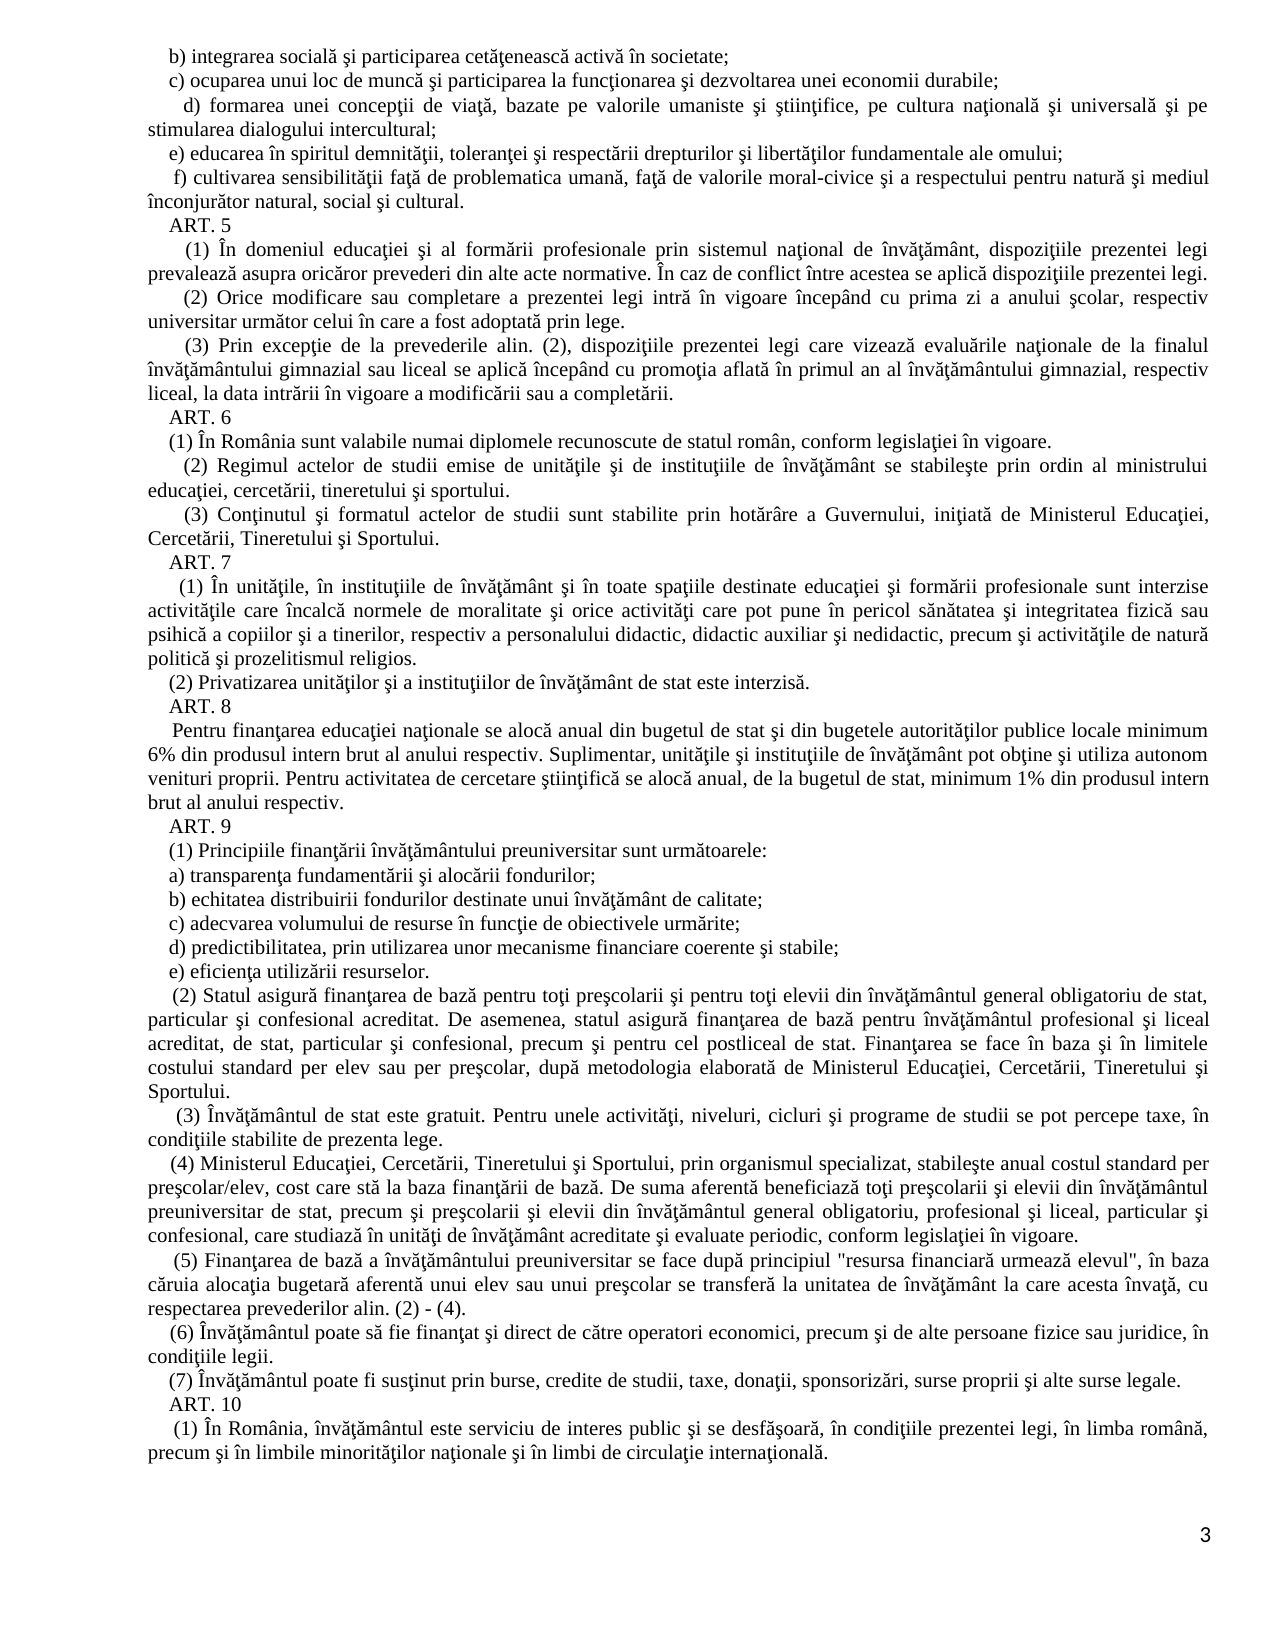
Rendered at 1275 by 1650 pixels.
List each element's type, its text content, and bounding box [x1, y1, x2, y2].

text (2) Statul asigură finanţarea de bază pentru toţi preşcolarii şi pentru toţi elevii din învăţământul general obligatoriu de stat, particular şi confesional acreditat. De asemenea, statul asigură finanţarea de bază pentru învăţământul profesional şi liceal acreditat, de stat, particular şi confesional, precum şi pentru cel postliceal de stat. Finanţarea se face în baza şi în limitele costului standard per elev sau per preşcolar, după metodologia elaborată de Ministerul Educaţiei, Cercetării, Tineretului şi Sportului. [148, 983, 1211, 1103]
text e) eficienţa utilizării resurselor. [148, 959, 1211, 983]
text ART. 7 [148, 550, 1211, 574]
text c) adecvarea volumului de resurse în funcţie de obiectivele urmărite; [148, 911, 1211, 935]
text (3) Învăţământul de stat este gratuit. Pentru unele activităţi, niveluri, cicluri şi programe de studii se pot percepe taxe, în condiţiile stabilite de prezenta lege. [148, 1103, 1211, 1151]
text (1) În România sunt valabile numai diplomele recunoscute de statul român, conform legislaţiei în vigoare. [148, 429, 1211, 453]
text d) formarea unei concepţii de viaţă, bazate pe valorile umaniste şi ştiinţifice, pe cultura naţională şi universală şi pe stimularea dialogului intercultural; [148, 92, 1211, 141]
text (3) Conţinutul şi formatul actelor de studii sunt stabilite prin hotărâre a Guvernului, iniţiată de Ministerul Educaţiei, Cercetării, Tineretului şi Sportului. [148, 502, 1211, 550]
text a) transparenţa fundamentării şi alocării fondurilor; [148, 862, 1211, 887]
text e) educarea în spiritul demnităţii, toleranţei şi respectării drepturilor şi libertăţilor fundamentale ale omului; [148, 141, 1211, 165]
text Pentru finanţarea educaţiei naţionale se alocă anual din bugetul de stat şi din bugetele autorităţilor publice locale minimum 6% din produsul intern brut al anului respectiv. Suplimentar, unităţile şi instituţiile de învăţământ pot obţine şi utiliza autonom venituri proprii. Pentru activitatea de cercetare ştiinţifică se alocă anual, de la bugetul de stat, minimum 1% din produsul intern brut al anului respectiv. [148, 718, 1211, 814]
text (3) Prin excepţie de la prevederile alin. (2), dispoziţiile prezentei legi care vizează evaluările naţionale de la finalul învăţământului gimnazial sau liceal se aplică începând cu promoţia aflată în primul an al învăţământului gimnazial, respectiv liceal, la data intrării în vigoare a modificării sau a completării. [148, 333, 1211, 405]
text (1) În domeniul educaţiei şi al formării profesionale prin sistemul naţional de învăţământ, dispoziţiile prezentei legi prevalează asupra oricăror prevederi din alte acte normative. În caz de conflict între acestea se aplică dispoziţiile prezentei legi. [148, 237, 1211, 285]
text (5) Finanţarea de bază a învăţământului preuniversitar se face după principiul "resursa financiară urmează elevul", în baza căruia alocaţia bugetară aferentă unui elev sau unui preşcolar se transferă la unitatea de învăţământ la care acesta învaţă, cu respectarea prevederilor alin. (2) - (4). [148, 1247, 1211, 1320]
text ART. 6 [148, 405, 1211, 429]
text ART. 8 [148, 694, 1211, 718]
text f) cultivarea sensibilităţii faţă de problematica umană, faţă de valorile moral-civice şi a respectului pentru natură şi mediul înconjurător natural, social şi cultural. [148, 165, 1211, 213]
text (1) În unităţile, în instituţiile de învăţământ şi în toate spaţiile destinate educaţiei şi formării profesionale sunt interzise activităţile care încalcă normele de moralitate şi orice activităţi care pot pune în pericol sănătatea şi integritatea fizică sau psihică a copiilor şi a tinerilor, respectiv a personalului didactic, didactic auxiliar şi nedidactic, precum şi activităţile de natură politică şi prozelitismul religios. [148, 574, 1211, 670]
text (2) Orice modificare sau completare a prezentei legi intră în vigoare începând cu prima zi a anului şcolar, respectiv universitar următor celui în care a fost adoptată prin lege. [148, 285, 1211, 333]
text (2) Privatizarea unităţilor şi a instituţiilor de învăţământ de stat este interzisă. [148, 670, 1211, 694]
text (1) În România, învăţământul este serviciu de interes public şi se desfăşoară, în condiţiile prezentei legi, în limba română, precum şi în limbile minorităţilor naţionale şi în limbi de circulaţie internaţională. [148, 1416, 1211, 1464]
text (7) Învăţământul poate fi susţinut prin burse, credite de studii, taxe, donaţii, sponsorizări, surse proprii şi alte surse legale. [148, 1368, 1211, 1392]
text (2) Regimul actelor de studii emise de unităţile şi de instituţiile de învăţământ se stabileşte prin ordin al ministrului educaţiei, cercetării, tineretului şi sportului. [148, 453, 1211, 502]
text (1) Principiile finanţării învăţământului preuniversitar sunt următoarele: [148, 838, 1211, 862]
text (4) Ministerul Educaţiei, Cercetării, Tineretului şi Sportului, prin organismul specializat, stabileşte anual costul standard per preşcolar/elev, cost care stă la baza finanţării de bază. De suma aferentă beneficiază toţi preşcolarii şi elevii din învăţământul preuniversitar de stat, precum şi preşcolarii şi elevii din învăţământul general obligatoriu, profesional şi liceal, particular şi confesional, care studiază în unităţi de învăţământ acreditate şi evaluate periodic, conform legislaţiei în vigoare. [148, 1151, 1211, 1247]
text b) echitatea distribuirii fondurilor destinate unui învăţământ de calitate; [148, 887, 1211, 911]
text ART. 9 [148, 814, 1211, 838]
text c) ocuparea unui loc de muncă şi participarea la funcţionarea şi dezvoltarea unei economii durabile; [148, 68, 1211, 92]
text (6) Învăţământul poate să fie finanţat şi direct de către operatori economici, precum şi de alte persoane fizice sau juridice, în condiţiile legii. [148, 1320, 1211, 1368]
text d) predictibilitatea, prin utilizarea unor mecanisme financiare coerente şi stabile; [148, 935, 1211, 959]
text ART. 10 [148, 1392, 1211, 1416]
text ART. 5 [148, 213, 1211, 237]
text b) integrarea socială şi participarea cetăţenească activă în societate; [148, 44, 1211, 68]
